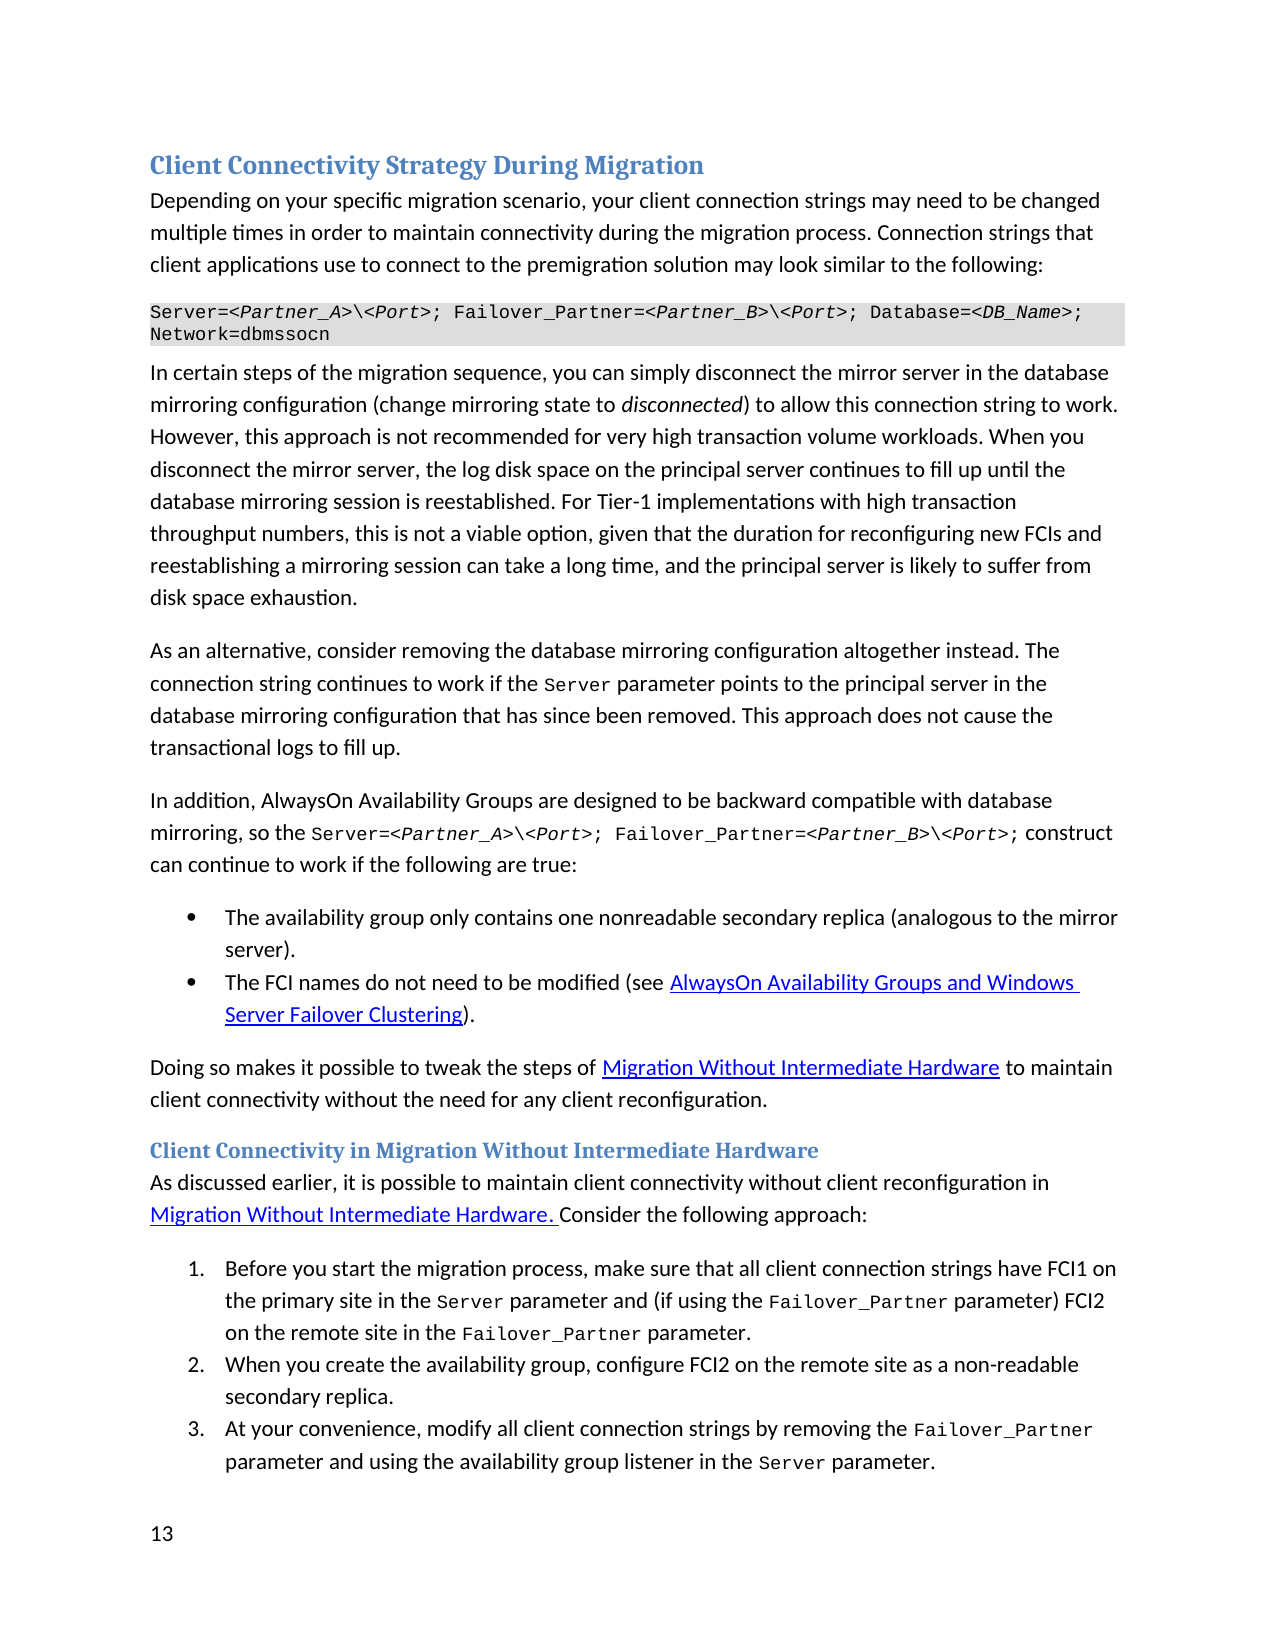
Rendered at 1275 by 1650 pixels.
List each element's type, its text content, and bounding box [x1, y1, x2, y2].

subtitle Client Connectivity Strategy During Migration [150, 150, 1125, 181]
list At your convenience, modify all client connection strings by removing the Failover_Partner parameter and using the availability group listener in the Server parameter. [187, 1414, 1125, 1475]
text In certain steps of the migration sequence, you can simply disconnect the mirror server in the database mirroring configuration (change mirroring state to disconnected) to allow this connection string to work. However, this approach is not recommended for very high transaction volume workloads. When you disconnect the mirror server, the log disk space on the principal server continues to fill up until the database mirroring session is reestablished. For Tier-1 implementations with high transaction throughput numbers, this is not a viable option, given that the duration for reconfiguring new FCIs and reestablishing a mirroring session can take a long time, and the principal server is likely to suffer from disk space exhaustion. [150, 358, 1125, 611]
text Depending on your specific migration scenario, your client connection strings may need to be changed multiple times in order to maintain connectivity during the migration process. Connection strings that client applications use to connect to the premigration solution may look similar to the following: [150, 186, 1125, 278]
text Server=<Partner_A>\<Port>; Failover_Partner=<Partner_B>\<Port>; Database=<DB_Name>; Network=dbmssocn [150, 303, 1125, 346]
text As discussed earlier, it is possible to maintain client connectivity without client reconfiguration in Migration Without Intermediate Hardware. Consider the following approach: [150, 1168, 1125, 1229]
text Doing so makes it possible to tweak the steps of Migration Without Intermediate Hardware to maintain client connectivity without the need for any client reconfiguration. [150, 1053, 1125, 1113]
list The FCI names do not need to be modified (see AlwaysOn Availability Groups and Windows Server Failover Clustering). [187, 968, 1125, 1028]
list The availability group only contains one nonreadable secondary replica (analogous to the mirror server). [187, 903, 1125, 964]
subtitle Client Connectivity in Migration Without Intermediate Hardware [150, 1138, 1125, 1164]
text In addition, AlwaysOn Availability Groups are designed to be backward compatible with database mirroring, so the Server=<Partner_A>\<Port>; Failover_Partner=<Partner_B>\<Port>; construct can continue to work if the following are true: [150, 786, 1125, 878]
text As an alternative, consider removing the database mirroring configuration altogether instead. The connection string continues to work if the Server parameter points to the principal server in the database mirroring configuration that has since been removed. This approach does not cause the transactional logs to fill up. [150, 636, 1125, 761]
list When you create the availability group, configure FCI2 on the remote site as a non-readable secondary replica. [187, 1350, 1125, 1410]
list Before you start the migration process, make sure that all client connection strings have FCI1 on the primary site in the Server parameter and (if using the Failover_Partner parameter) FCI2 on the remote site in the Failover_Partner parameter. [187, 1254, 1125, 1346]
